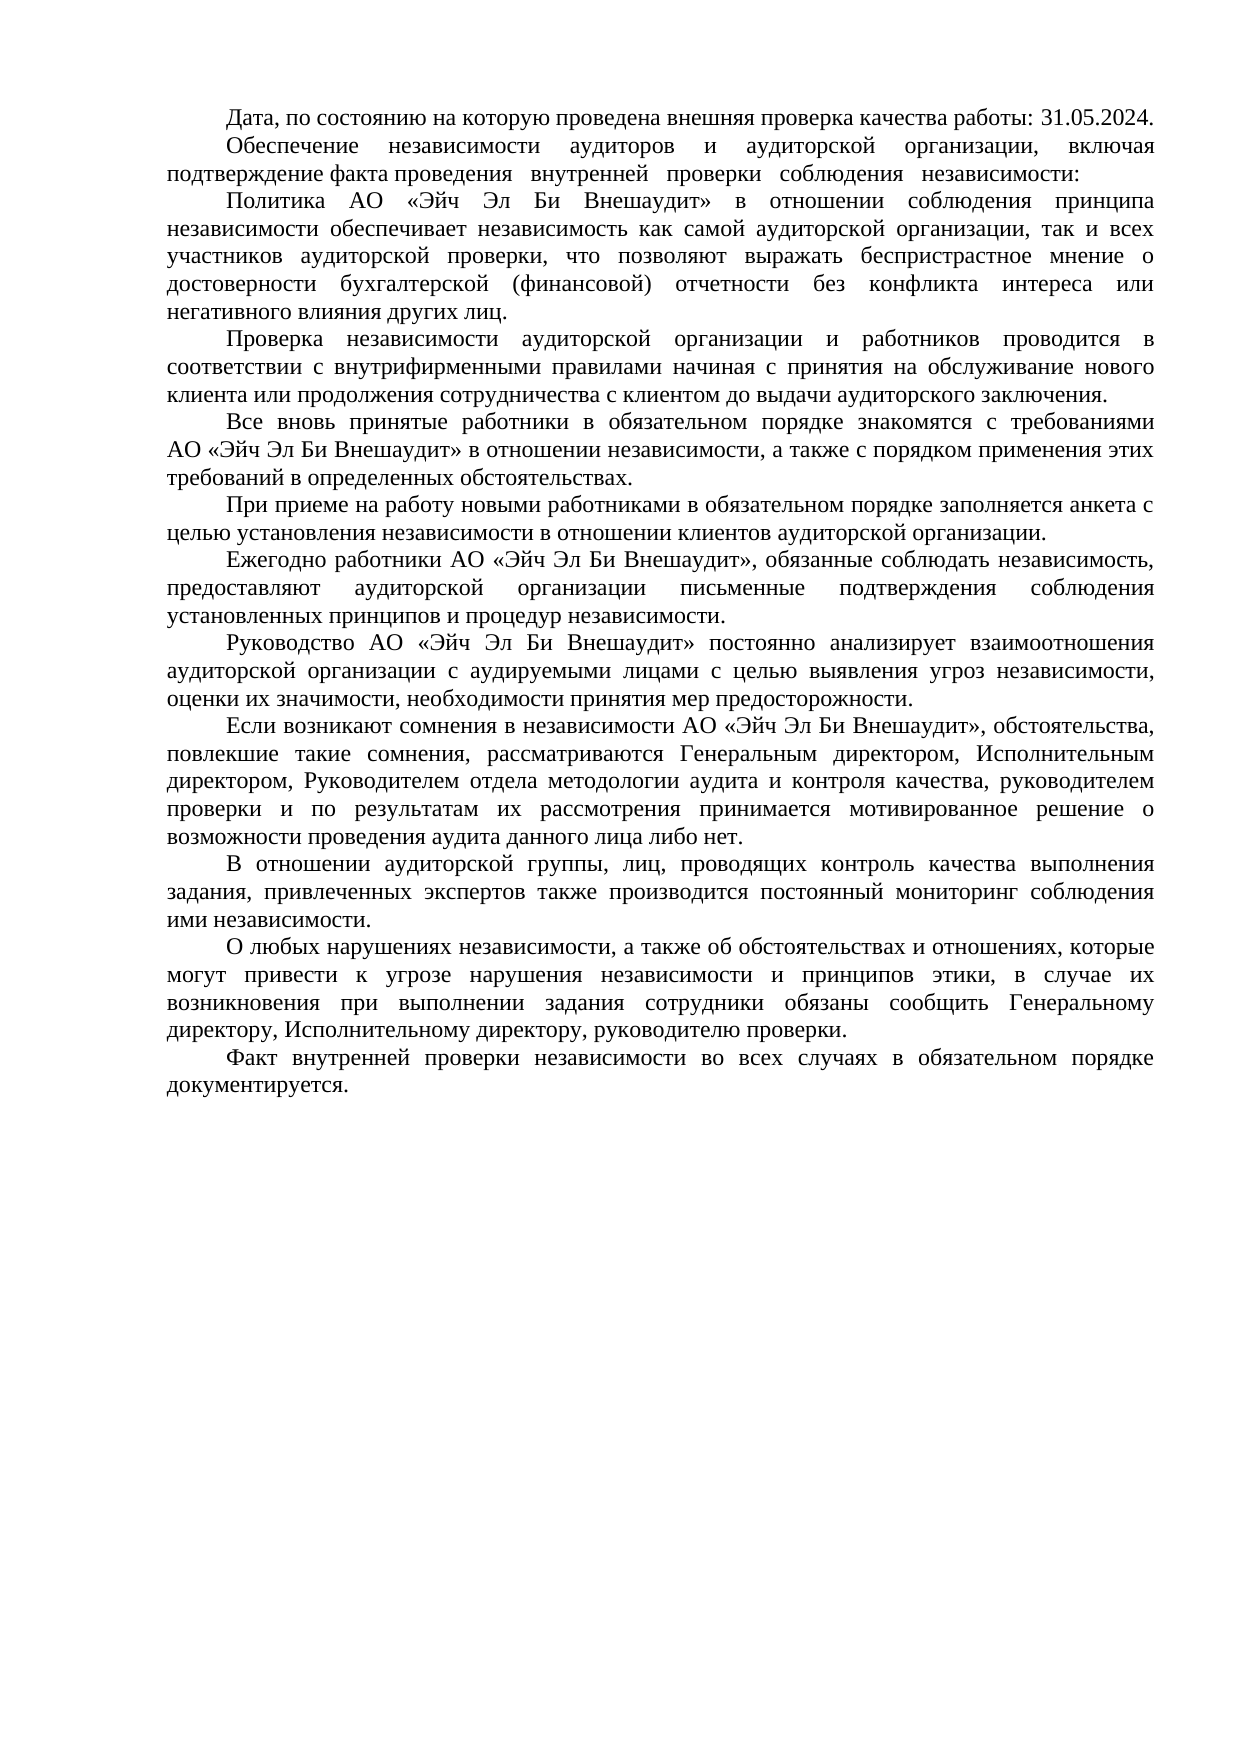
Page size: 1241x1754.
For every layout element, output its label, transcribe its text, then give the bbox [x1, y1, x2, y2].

text Факт внутренней проверки независимости во всех случаях в обязательном порядке документируется. [167, 1043, 1156, 1098]
text Проверка независимости аудиторской организации и работников проводится в соответствии с внутрифирменными правилами начиная с принятия на обслуживание нового клиента или продолжения сотрудничества с клиентом до выдачи аудиторского заключения. [167, 324, 1156, 407]
text О любых нарушениях независимости, а также об обстоятельствах и отношениях, которые могут привести к угрозе нарушения независимости и принципов этики, в случае их возникновения при выполнении задания сотрудники обязаны сообщить Генеральному директору, Исполнительному директору, руководителю проверки. [167, 932, 1156, 1043]
text Ежегодно работники АО «Эйч Эл Би Внешаудит», обязанные соблюдать независимость, предоставляют аудиторской организации письменные подтверждения соблюдения установленных принципов и процедур независимости. [167, 546, 1156, 628]
text В отношении аудиторской группы, лиц, проводящих контроль качества выполнения задания, привлеченных экспертов также производится постоянный мониторинг соблюдения ими независимости. [167, 849, 1156, 932]
text Обеспечение независимости аудиторов и аудиторской организации, включая подтверждение факта проведения внутренней проверки соблюдения независимости: [167, 131, 1156, 186]
text Дата, по состоянию на которую проведена внешняя проверка качества работы: 31.05.2024. [167, 103, 1156, 131]
text Политика АО «Эйч Эл Би Внешаудит» в отношении соблюдения принципа независимости обеспечивает независимость как самой аудиторской организации, так и всех участников аудиторской проверки, что позволяют выражать беспристрастное мнение о достоверности бухгалтерской (финансовой) отчетности без конфликта интереса или негативного влияния других лиц. [167, 186, 1156, 324]
text Руководство АО «Эйч Эл Би Внешаудит» постоянно анализирует взаимоотношения аудиторской организации с аудируемыми лицами с целью выявления угроз независимости, оценки их значимости, необходимости принятия мер предосторожности. [167, 628, 1156, 711]
text Если возникают сомнения в независимости АО «Эйч Эл Би Внешаудит», обстоятельства, повлекшие такие сомнения, рассматриваются Генеральным директором, Исполнительным директором, Руководителем отдела методологии аудита и контроля качества, руководителем проверки и по результатам их рассмотрения принимается мотивированное решение о возможности проведения аудита данного лица либо нет. [167, 711, 1156, 849]
text При приеме на работу новыми работниками в обязательном порядке заполняется анкета с целью установления независимости в отношении клиентов аудиторской организации. [167, 490, 1156, 545]
text Все вновь принятые работники в обязательном порядке знакомятся с требованиями АО «Эйч Эл Би Внешаудит» в отношении независимости, а также с порядком применения этих требований в определенных обстоятельствах. [167, 407, 1156, 490]
